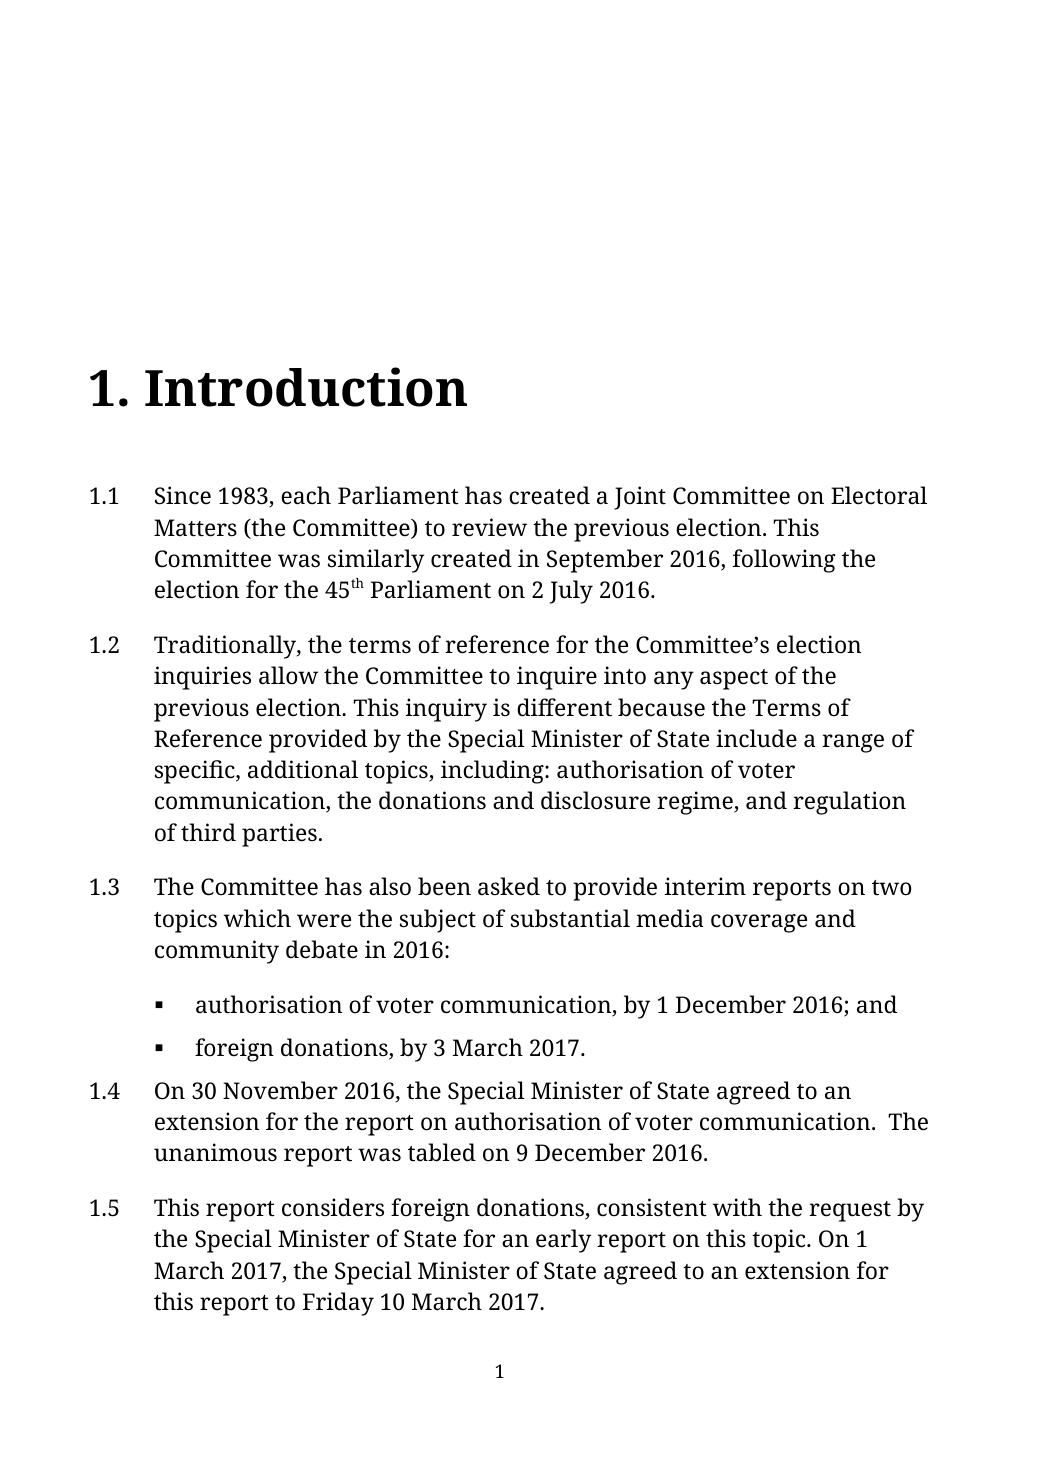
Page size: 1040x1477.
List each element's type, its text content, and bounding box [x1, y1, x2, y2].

text authorisation of voter communication, by 1 December 2016; and [153, 989, 933, 1020]
text 1.4 On 30 November 2016, the Special Minister of State agreed to an extension for the report on authorisation of voter communication. The unanimous report was tabled on 9 December 2016. [88, 1075, 933, 1168]
subtitle 1. Introduction [88, 353, 933, 421]
text 1.5 This report considers foreign donations, consistent with the request by the Special Minister of State for an early report on this topic. On 1 March 2017, the Special Minister of State agreed to an extension for this report to Friday 10 March 2017. [88, 1192, 933, 1317]
text 1.1 Since 1983, each Parliament has created a Joint Committee on Electoral Matters (the Committee) to review the previous election. This Committee was similarly created in September 2016, following the election for the 45th Parliament on 2 July 2016. [88, 480, 933, 605]
text foreign donations, by 3 March 2017. [153, 1032, 933, 1063]
text 1.3 The Committee has also been asked to provide interim reports on two topics which were the subject of substantial media coverage and community debate in 2016: [88, 871, 933, 965]
text 1.2 Traditionally, the terms of reference for the Committee’s election inquiries allow the Committee to inquire into any aspect of the previous election. This inquiry is different because the Terms of Reference provided by the Special Minister of State include a range of specific, additional topics, including: authorisation of voter communication, the donations and disclosure regime, and regulation of third parties. [88, 629, 933, 848]
